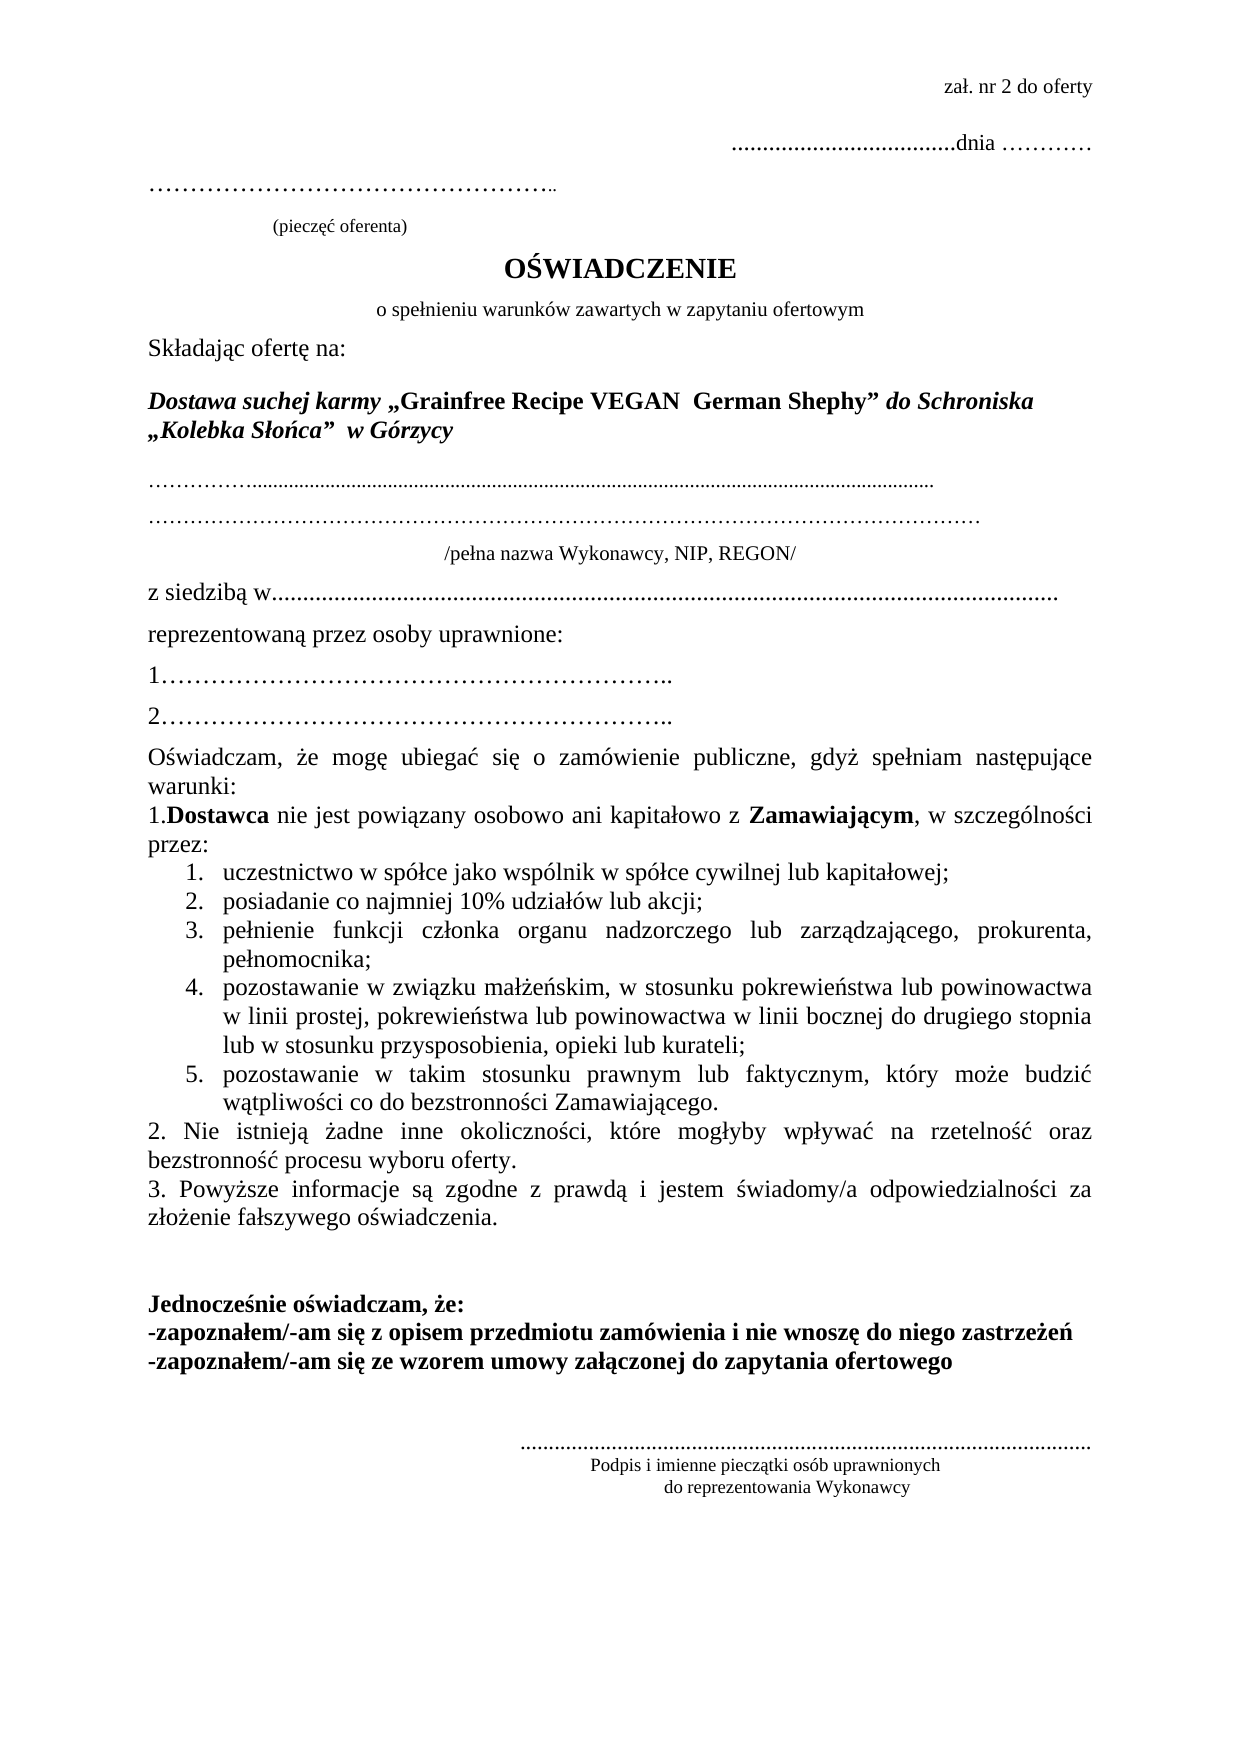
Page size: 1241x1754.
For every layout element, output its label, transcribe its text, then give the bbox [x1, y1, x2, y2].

text ……………................................................................................................................................... [148, 468, 1093, 492]
text Składając ofertę na: [148, 333, 1093, 362]
text Oświadczam, że mogę ubiegać się o zamówienie publiczne, gdyż spełniam następujące warunki: [148, 742, 1093, 800]
text 2…………………………………………………….. [148, 701, 1093, 730]
text ………………………………………………………………………………………………………… [148, 504, 1093, 528]
text ………………………………………….. [148, 168, 1093, 197]
text ....................................dnia ………… [148, 127, 1093, 156]
text do reprezentowania Wykonawcy [628, 1476, 1093, 1497]
text 2. Nie istnieją żadne inne okoliczności, które mogłyby wpływać na rzetelność oraz bezstronność procesu wyboru oferty. [148, 1116, 1093, 1174]
text .................................................................................................... [148, 1428, 1093, 1454]
text -zapoznałem/-am się z opisem przedmiotu zamówienia i nie wnoszę do niego zastrzeżeń [148, 1317, 1093, 1346]
text /pełna nazwa Wykonawcy, NIP, REGON/ [148, 541, 1093, 565]
text Dostawa suchej karmy „Grainfree Recipe VEGAN German Shephy” do Schroniska „Kolebka Słońca” w Górzycy [148, 386, 1093, 444]
list pełnienie funkcji członka organu nadzorczego lub zarządzającego, prokurenta, pełnomocnika; [185, 915, 1093, 972]
text zał. nr 2 do oferty [148, 74, 1093, 98]
text reprezentowaną przez osoby uprawnione: [148, 619, 1093, 647]
list posiadanie co najmniej 10% udziałów lub akcji; [185, 886, 1093, 915]
text (pieczęć oferenta) [148, 209, 1093, 238]
text o spełnieniu warunków zawartych w zapytaniu ofertowym [148, 297, 1093, 321]
text Podpis i imienne pieczątki osób uprawnionych [185, 1454, 1093, 1476]
text OŚWIADCZENIE [148, 251, 1093, 284]
list pozostawanie w takim stosunku prawnym lub faktycznym, który może budzić wątpliwości co do bezstronności Zamawiającego. [185, 1059, 1093, 1116]
text 1…………………………………………………….. [148, 660, 1093, 689]
text -zapoznałem/-am się ze wzorem umowy załączonej do zapytania ofertowego [148, 1346, 1093, 1375]
text 1.Dostawca nie jest powiązany osobowo ani kapitałowo z Zamawiającym, w szczególności przez: [148, 800, 1093, 857]
text Jednocześnie oświadczam, że: [148, 1289, 1093, 1317]
text 3. Powyższe informacje są zgodne z prawdą i jestem świadomy/a odpowiedzialności za złożenie fałszywego oświadczenia. [148, 1174, 1093, 1231]
list uczestnictwo w spółce jako wspólnik w spółce cywilnej lub kapitałowej; [185, 857, 1093, 886]
text z siedzibą w.............................................................................................................................. [148, 577, 1093, 606]
list pozostawanie w związku małżeńskim, w stosunku pokrewieństwa lub powinowactwa w linii prostej, pokrewieństwa lub powinowactwa w linii bocznej do drugiego stopnia lub w stosunku przysposobienia, opieki lub kurateli; [185, 972, 1093, 1059]
